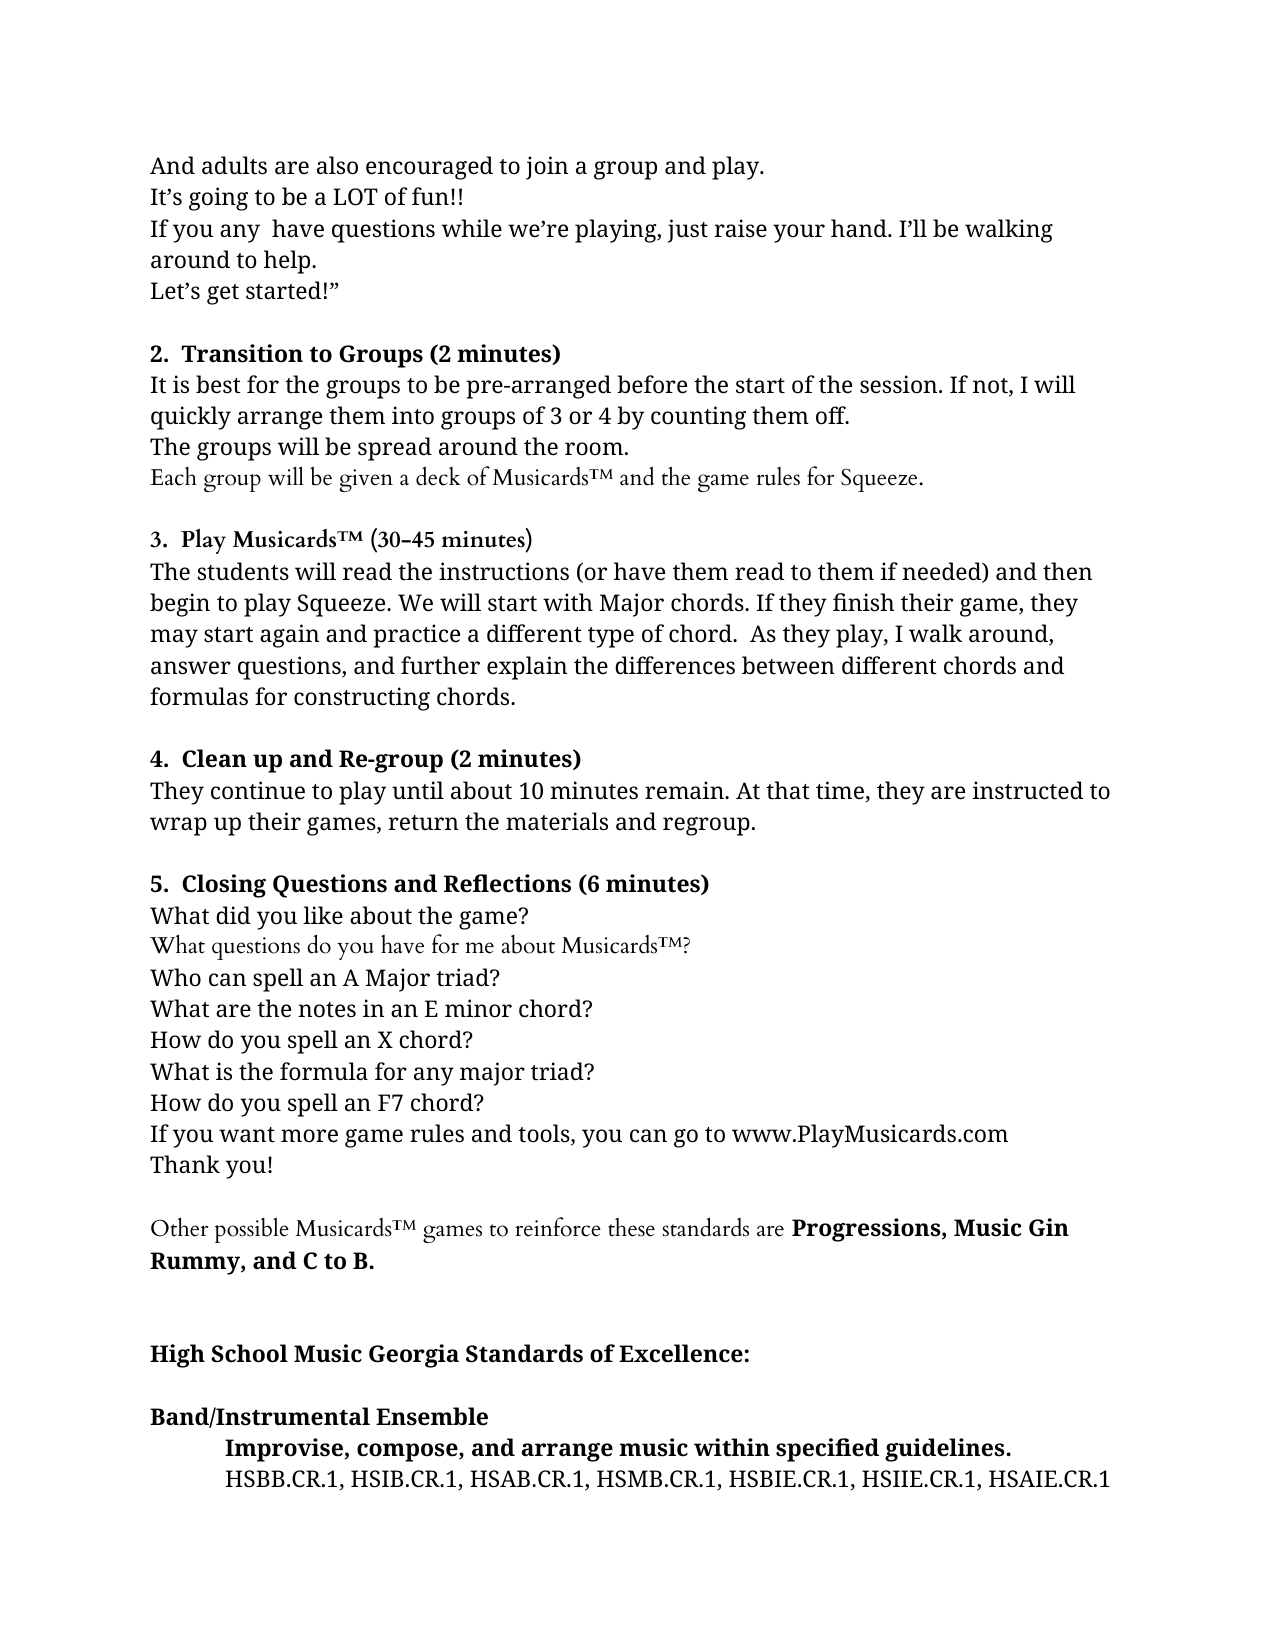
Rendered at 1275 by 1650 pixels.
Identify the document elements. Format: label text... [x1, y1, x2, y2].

text 2. Transition to Groups (2 minutes) [150, 337, 1125, 369]
text And adults are also encouraged to join a group and play. [150, 150, 1125, 181]
text The groups will be spread around the room. [150, 431, 1125, 462]
text Let’s get started!” [150, 275, 1125, 306]
text What did you like about the game? [150, 899, 1125, 931]
text Each group will be given a deck of Musicards™ and the game rules for Squeeze. [150, 462, 1125, 493]
text High School Music Georgia Standards of Excellence: [150, 1338, 1125, 1370]
text The students will read the instructions (or have them read to them if needed) and then begin to play Squeeze. We will start with Major chords. If they finish their game, they may start again and practice a different type of chord. As they play, I walk around, answer questions, and further explain the differences between different chords and formulas for constructing chords. [150, 556, 1125, 712]
text Who can spell an A Major triad? [150, 962, 1125, 993]
text 4. Clean up and Re-group (2 minutes) [150, 743, 1125, 774]
text It is best for the groups to be pre-arranged before the start of the session. If not, I will quickly arrange them into groups of 3 or 4 by counting them off. [150, 369, 1125, 431]
text What is the formula for any major triad? [150, 1056, 1125, 1087]
text If you want more game rules and tools, you can go to www.PlayMusicards.com [150, 1118, 1125, 1149]
text How do you spell an F7 chord? [150, 1087, 1125, 1118]
text Thank you! [150, 1149, 1125, 1181]
text 3. Play Musicards™ (30-45 minutes) [150, 525, 1125, 556]
text It’s going to be a LOT of fun!! [150, 181, 1125, 212]
text How do you spell an X chord? [150, 1024, 1125, 1056]
text What are the notes in an E minor chord? [150, 993, 1125, 1024]
text They continue to play until about 10 minutes remain. At that time, they are instructed to wrap up their games, return the materials and regroup. [150, 774, 1125, 837]
text 5. Closing Questions and Reflections (6 minutes) [150, 868, 1125, 899]
text Band/Instrumental Ensemble [150, 1401, 1125, 1432]
text If you any have questions while we’re playing, just raise your hand. I’ll be walking around to help. [150, 212, 1125, 275]
text What questions do you have for me about Musicards™? [150, 931, 1125, 962]
text Other possible Musicards™ games to reinforce these standards are Progressions, Music Gin Rummy, and C to B. [150, 1212, 1125, 1276]
text Improvise, compose, and arrange music within specified guidelines. HSBB.CR.1, HSIB.CR.1, HSAB.CR.1, HSMB.CR.1, HSBIE.CR.1, HSIIE.CR.1, HSAIE.CR.1 [225, 1432, 1125, 1495]
